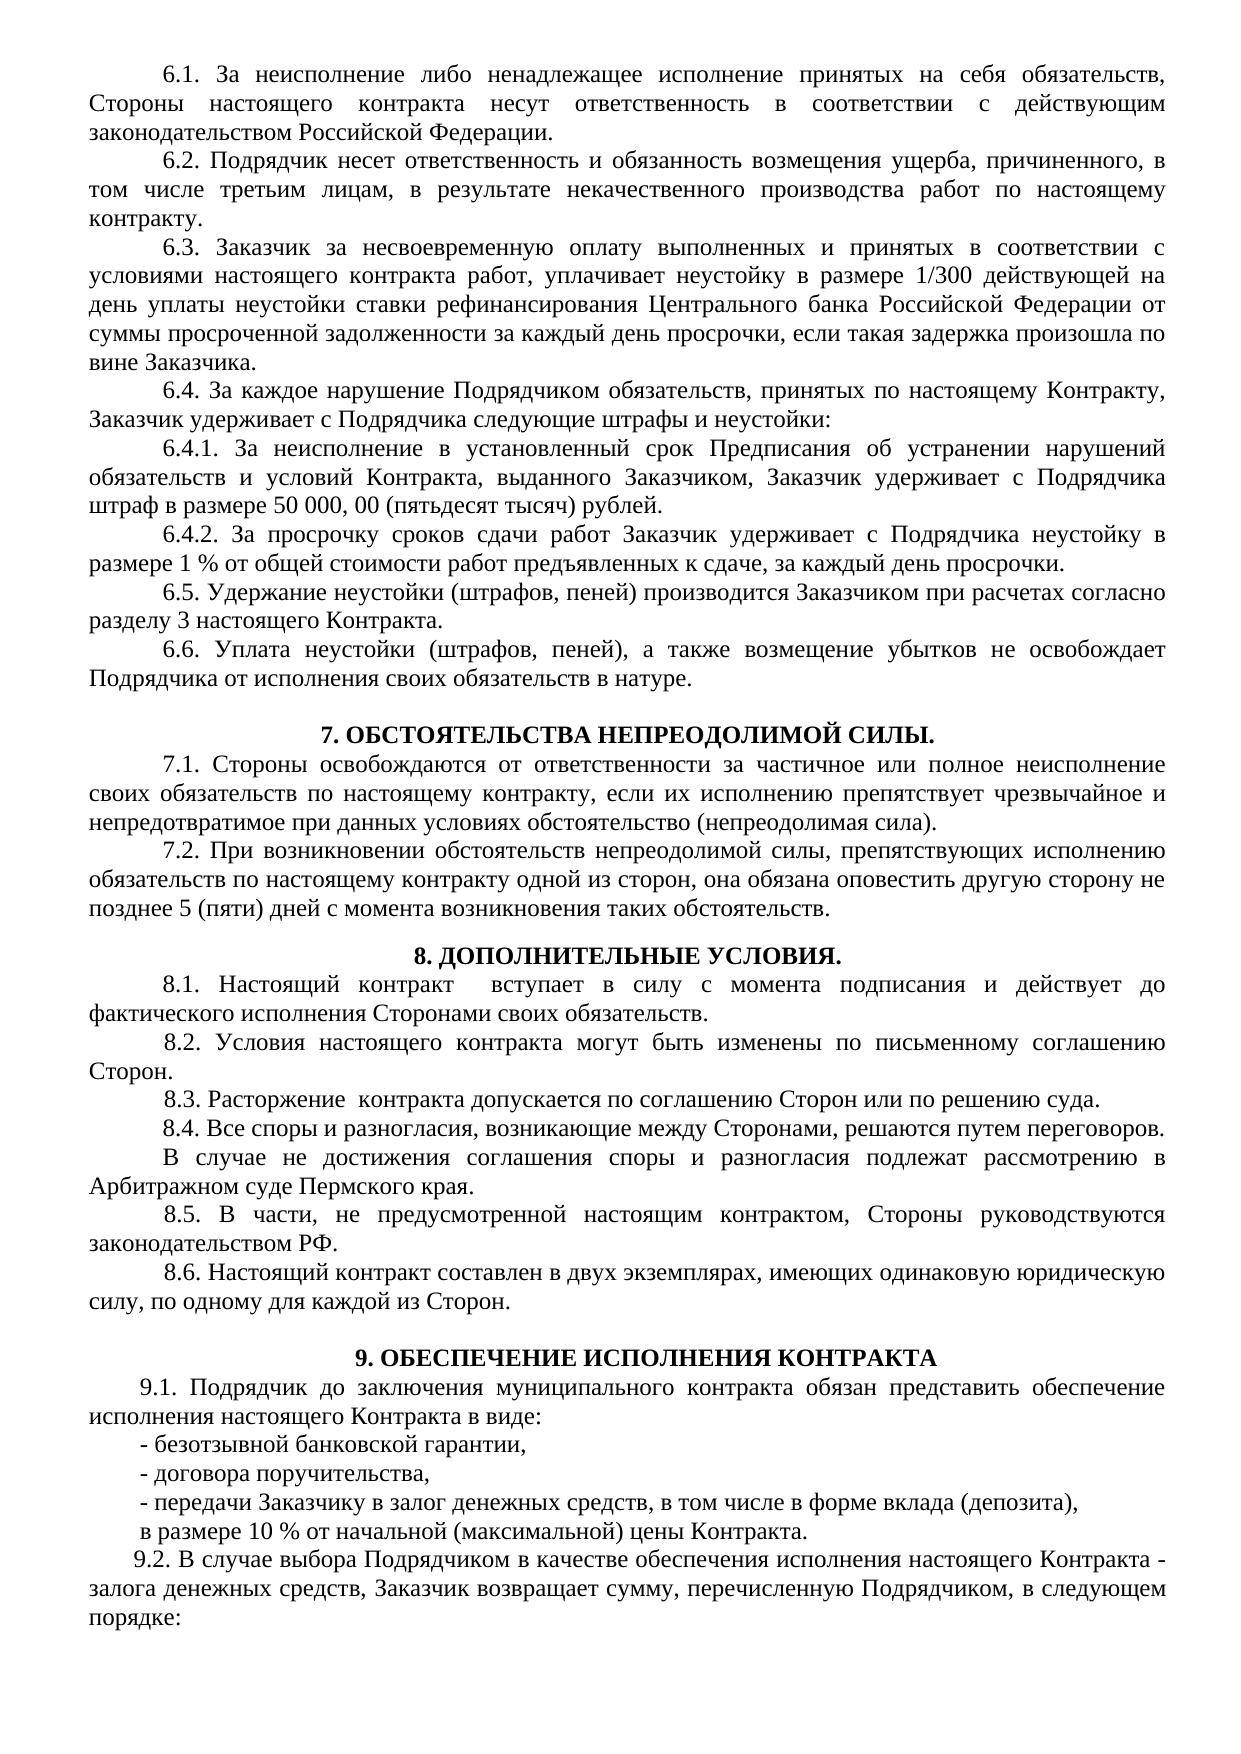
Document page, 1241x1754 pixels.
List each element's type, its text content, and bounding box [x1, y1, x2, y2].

text 7.2. При возникновении обстоятельств непреодолимой силы, препятствующих исполнению обязательств по настоящему контракту одной из сторон, она обязана оповестить другую сторону не позднее 5 (пяти) дней с момента возникновения таких обстоятельств. [89, 835, 1167, 922]
text - договора поручительства, [89, 1458, 1167, 1487]
text 6.4.1. За неисполнение в установленный срок Предписания об устранении нарушений обязательств и условий Контракта, выданного Заказчиком, Заказчик удерживает с Подрядчика штраф в размере 50 000, 00 (пятьдесят тысяч) рублей. [89, 433, 1167, 519]
text - безотзывной банковской гарантии, [89, 1429, 1167, 1458]
text 9.2. В случае выбора Подрядчиком в качестве обеспечения исполнения настоящего Контракта - залога денежных средств, Заказчик возвращает сумму, перечисленную Подрядчиком, в следующем порядке: [89, 1544, 1167, 1631]
text 6.2. Подрядчик несет ответственность и обязанность возмещения ущерба, причиненного, в том числе третьим лицам, в результате некачественного производства работ по настоящему контракту. [89, 145, 1167, 232]
text 6.1. За неисполнение либо ненадлежащее исполнение принятых на себя обязательств, Стороны настоящего контракта несут ответственность в соответствии с действующим законодательством Российской Федерации. [89, 59, 1167, 145]
text 9. ОБЕСПЕЧЕНИЕ ИСПОЛНЕНИЯ КОНТРАКТА [89, 1343, 1167, 1372]
text 6.4.2. За просрочку сроков сдачи работ Заказчик удерживает с Подрядчика неустойку в размере 1 % от общей стоимости работ предъявленных к сдаче, за каждый день просрочки. [89, 519, 1167, 577]
text 9.1. Подрядчик до заключения муниципального контракта обязан представить обеспечение исполнения настоящего Контракта в виде: [89, 1372, 1167, 1429]
text 8.3. Расторжение контракта допускается по соглашению Сторон или по решению суда. [89, 1084, 1167, 1113]
text 6.4. За каждое нарушение Подрядчиком обязательств, принятых по настоящему Контракту, Заказчик удерживает с Подрядчика следующие штрафы и неустойки: [89, 375, 1167, 433]
text в размере 10 % от начальной (максимальной) цены Контракта. [89, 1516, 1167, 1544]
text 8.4. Все споры и разногласия, возникающие между Сторонами, решаются путем переговоров. [89, 1113, 1167, 1142]
text 8.2. Условия настоящего контракта могут быть изменены по письменному соглашению Сторон. [89, 1027, 1167, 1084]
text 8. ДОПОЛНИТЕЛЬНЫЕ УСЛОВИЯ. [89, 941, 1167, 969]
text 7.1. Стороны освобождаются от ответственности за частичное или полное неисполнение своих обязательств по настоящему контракту, если их исполнению препятствует чрезвычайное и непредотвратимое при данных условиях обстоятельство (непреодолимая сила). [89, 749, 1167, 835]
text - передачи Заказчику в залог денежных средств, в том числе в форме вклада (депозита), [89, 1487, 1167, 1516]
text 6.6. Уплата неустойки (штрафов, пеней), а также возмещение убытков не освобождает Подрядчика от исполнения своих обязательств в натуре. [89, 634, 1167, 692]
text 6.5. Удержание неустойки (штрафов, пеней) производится Заказчиком при расчетах согласно разделу 3 настоящего Контракта. [89, 577, 1167, 634]
text 6.3. Заказчик за несвоевременную оплату выполненных и принятых в соответствии с условиями настоящего контракта работ, уплачивает неустойку в размере 1/300 действующей на день уплаты неустойки ставки рефинансирования Центрального банка Российской Федерации от суммы просроченной задолженности за каждый день просрочки, если такая задержка произошла по вине Заказчика. [89, 232, 1167, 375]
text В случае не достижения соглашения споры и разногласия подлежат рассмотрению в Арбитражном суде Пермского края. [89, 1142, 1167, 1199]
text 8.1. Настоящий контракт вступает в силу с момента подписания и действует до фактического исполнения Сторонами своих обязательств. [89, 969, 1167, 1027]
text 7. ОБСТОЯТЕЛЬСТВА НЕПРЕОДОЛИМОЙ СИЛЫ. [89, 720, 1167, 749]
text 8.5. В части, не предусмотренной настоящим контрактом, Стороны руководствуются законодательством РФ. [89, 1199, 1167, 1257]
text 8.6. Настоящий контракт составлен в двух экземплярах, имеющих одинаковую юридическую силу, по одному для каждой из Сторон. [89, 1257, 1167, 1314]
